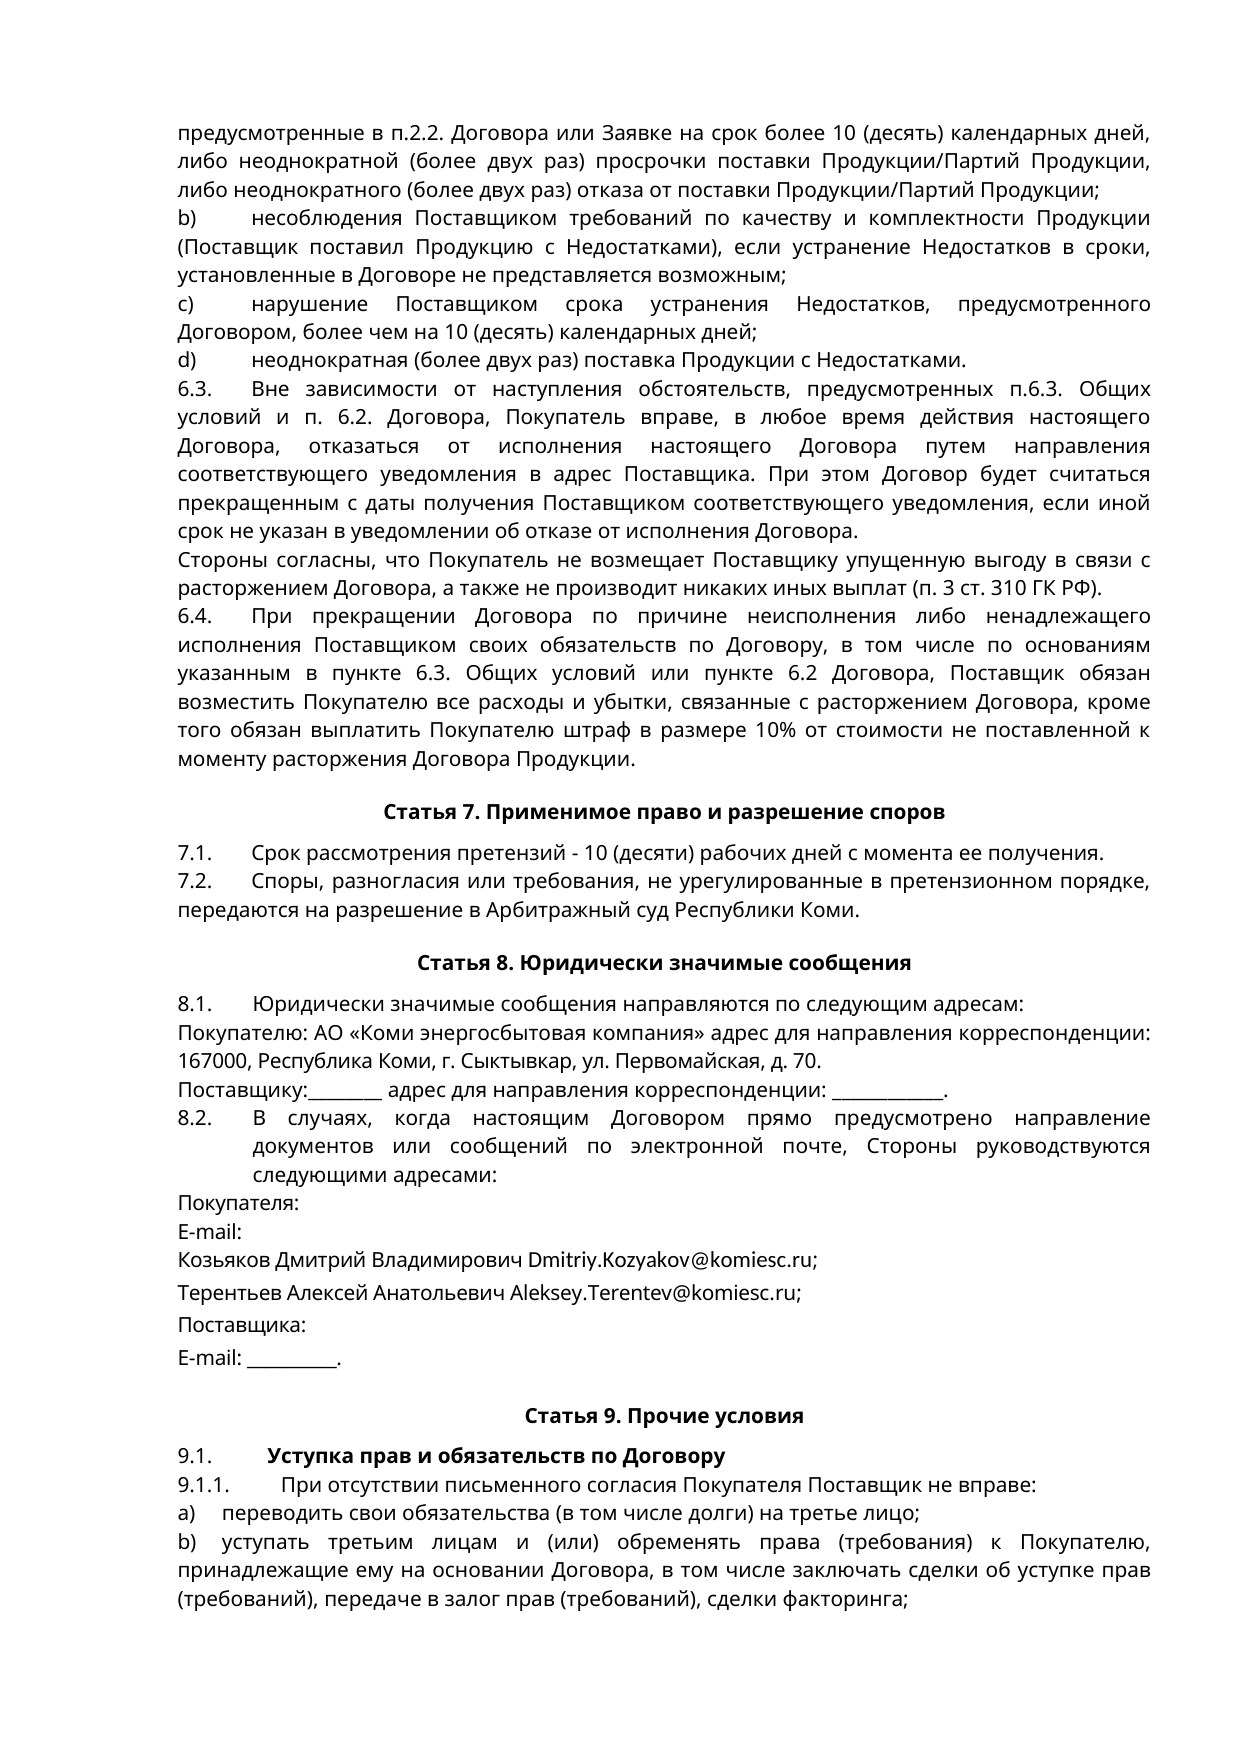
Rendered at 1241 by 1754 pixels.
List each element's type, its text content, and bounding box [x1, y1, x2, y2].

text Статья 9. Прочие условия [177, 1401, 1152, 1429]
list При отсутствии письменного согласия Покупателя Поставщик не вправе: [177, 1470, 1152, 1498]
list E-mail: [177, 1217, 1152, 1245]
text Покупателю: АО «Коми энергосбытовая компания» адрес для направления корреспонденции: 167000, Республика Коми, г. Сыктывкар, ул. Первомайская, д. 70. [177, 1018, 1152, 1075]
text Поставщика: E-mail: __________. [177, 1311, 1152, 1372]
list несоблюдения Поставщиком требований по качеству и комплектности Продукции (Поставщик поставил Продукцию с Недостатками), если устранение Недостатков в сроки, установленные в Договоре не представляется возможным; [177, 203, 1152, 289]
text Козьяков Дмитрий Владимирович Dmitriy.Kozyakov@komiesc.ru; [177, 1245, 1152, 1274]
list нарушение Поставщиком срока устранения Недостатков, предусмотренного Договором, более чем на 10 (десять) календарных дней; [177, 289, 1152, 346]
list Уступка прав и обязательств по Договору [177, 1442, 1152, 1470]
list переводить свои обязательства (в том числе долги) на третье лицо; [177, 1498, 1152, 1527]
list Споры, разногласия или требования, не урегулированные в претензионном порядке, передаются на разрешение в Арбитражный суд Республики Коми. [177, 867, 1152, 923]
text Поставщику:________ адрес для направления корреспонденции: ____________. [177, 1075, 1152, 1103]
list неоднократная (более двух раз) поставка Продукции с Недостатками. [177, 346, 1152, 374]
text Статья 8. Юридически значимые сообщения [177, 948, 1152, 977]
text Покупателя: [177, 1188, 1152, 1217]
list В случаях, когда настоящим Договором прямо предусмотрено направление документов или сообщений по электронной почте, Стороны руководствуются следующими адресами: [177, 1103, 1152, 1188]
list Срок рассмотрения претензий - 10 (десяти) рабочих дней с момента ее получения. [177, 838, 1152, 867]
list Вне зависимости от наступления обстоятельств, предусмотренных п.6.3. Общих условий и п. 6.2. Договора, Покупатель вправе, в любое время действия настоящего Договора, отказаться от исполнения настоящего Договора путем направления соответствующего уведомления в адрес Поставщика. При этом Договор будет считаться прекращенным с даты получения Поставщиком соответствующего уведомления, если иной срок не указан в уведомлении об отказе от исполнения Договора. [177, 374, 1152, 545]
list уступать третьим лицам и (или) обременять права (требования) к Покупателю, принадлежащие ему на основании Договора, в том числе заключать сделки об уступке прав (требований), передаче в залог прав (требований), сделки факторинга; [177, 1527, 1152, 1612]
text Терентьев Алексей Анатольевич Aleksey.Terentev@komiesc.ru; [177, 1278, 1152, 1306]
list Юридически значимые сообщения направляются по следующим адресам: [177, 989, 1152, 1018]
list Стороны согласны, что Покупатель не возмещает Поставщику упущенную выгоду в связи с расторжением Договора, а также не производит никаких иных выплат (п. 3 ст. 310 ГК РФ). [177, 545, 1152, 602]
text Статья 7. Применимое право и разрешение споров [177, 797, 1152, 826]
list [177, 118, 1152, 203]
list При прекращении Договора по причине неисполнения либо ненадлежащего исполнения Поставщиком своих обязательств по Договору, в том числе по основаниям указанным в пункте 6.3. Общих условий или пункте 6.2 Договора, Поставщик обязан возместить Покупателю все расходы и убытки, связанные с расторжением Договора, кроме того обязан выплатить Покупателю штраф в размере 10% от стоимости не поставленной к моменту расторжения Договора Продукции. [177, 602, 1152, 772]
